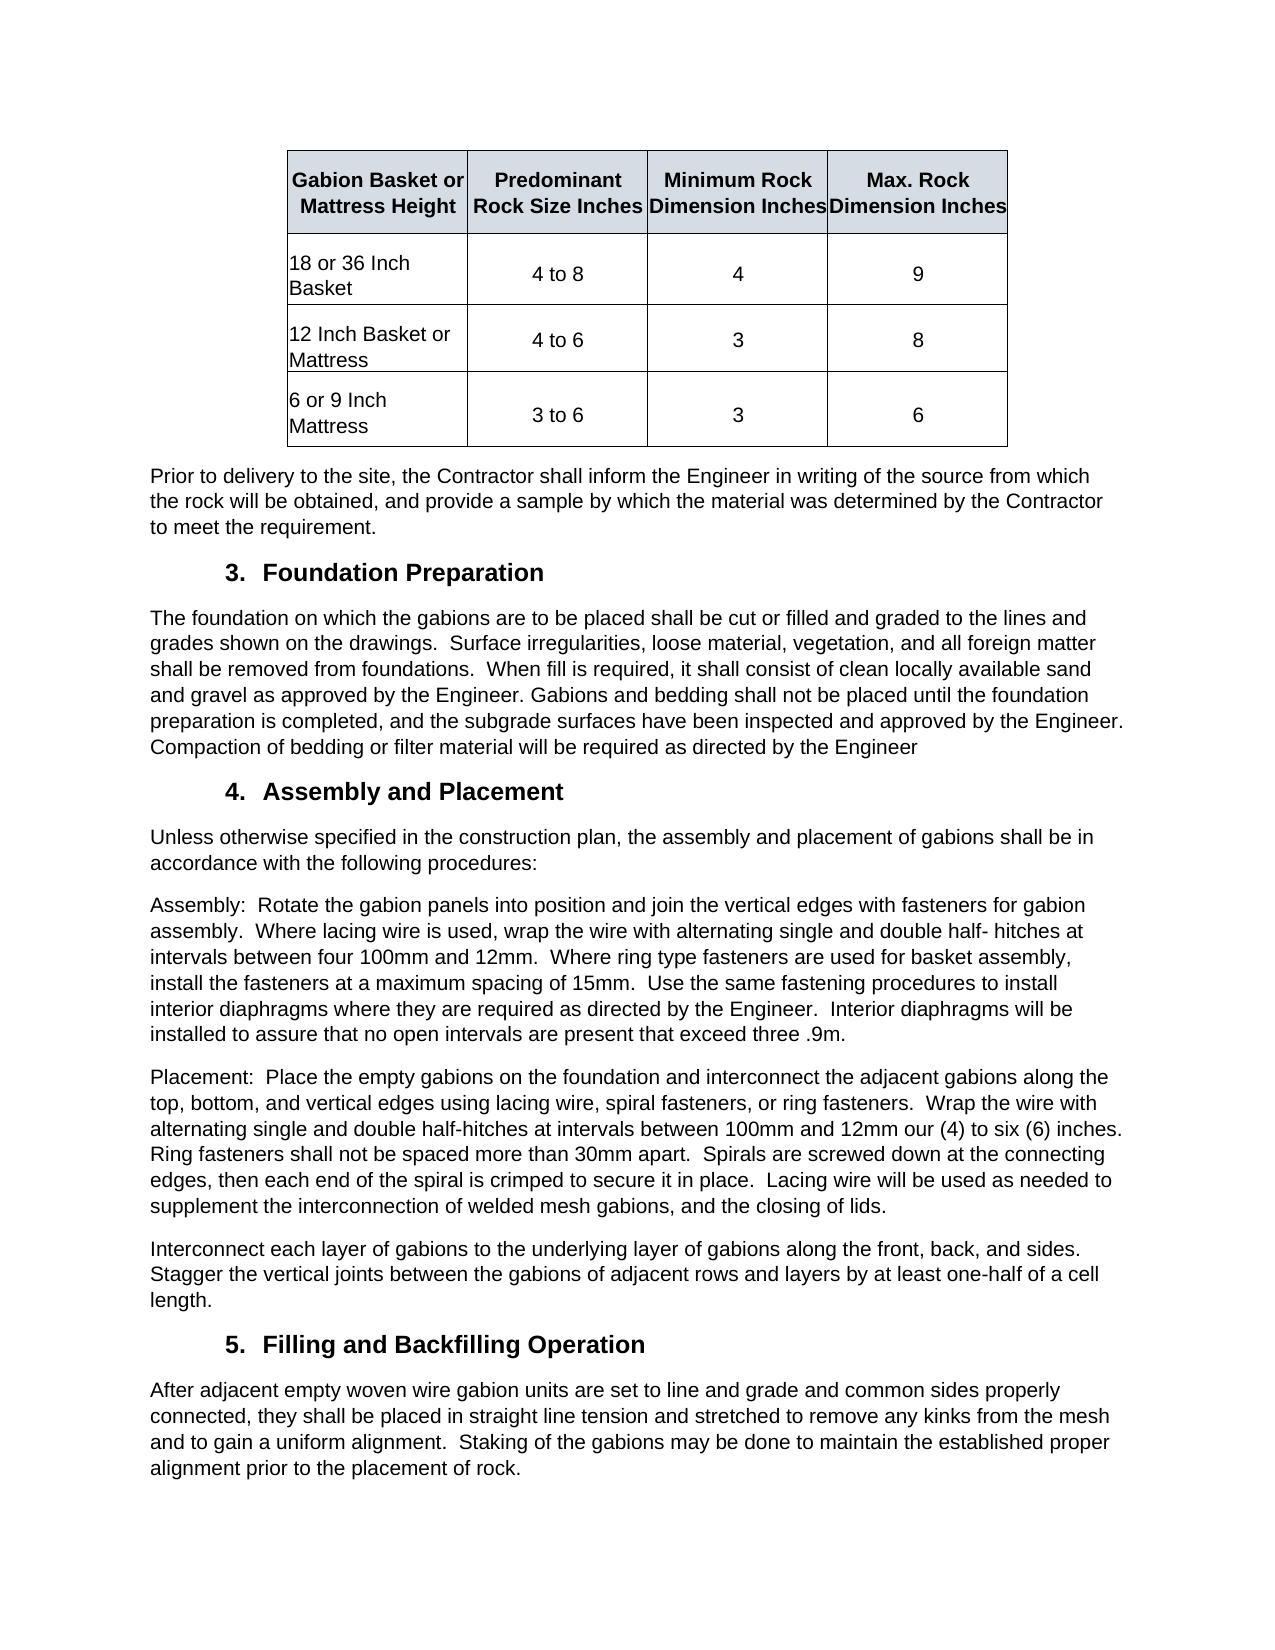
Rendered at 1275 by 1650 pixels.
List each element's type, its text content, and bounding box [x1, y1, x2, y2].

table_cell 4 [648, 234, 827, 304]
table_cell 3 to 6 [468, 372, 647, 446]
table_header Minimum Rock Dimension Inches [648, 151, 827, 233]
subtitle Filling and Backfilling Operation [225, 1331, 1125, 1359]
table_cell 3 [648, 372, 827, 446]
text After adjacent empty woven wire gabion units are set to line and grade and common sides properly connected, they shall be placed in straight line tension and stretched to remove any kinks from the mesh and to gain a uniform alignment. Staking of the gabions may be done to maintain the established proper alignment prior to the placement of rock. [150, 1378, 1125, 1480]
table_cell 6 or 9 Inch Mattress [288, 372, 467, 446]
table_header Predominant Rock Size Inches [468, 151, 647, 233]
text Prior to delivery to the site, the Contractor shall inform the Engineer in writing of the source from which the rock will be obtained, and provide a sample by which the material was determined by the Contractor to meet the requirement. [150, 463, 1125, 539]
table_cell 3 [648, 305, 827, 371]
table_cell 4 to 6 [468, 305, 647, 371]
table_cell 8 [828, 305, 1007, 371]
text Unless otherwise specified in the construction plan, the assembly and placement of gabions shall be in accordance with the following procedures: [150, 825, 1125, 874]
table_cell 12 Inch Basket or Mattress [288, 305, 467, 371]
table_cell 4 to 8 [468, 234, 647, 304]
text Placement: Place the empty gabions on the foundation and interconnect the adjacent gabions along the top, bottom, and vertical edges using lacing wire, spiral fasteners, or ring fasteners. Wrap the wire with alternating single and double half-hitches at intervals between 100mm and 12mm our (4) to six (6) inches. Ring fasteners shall not be spaced more than 30mm apart. Spirals are screwed down at the connecting edges, then each end of the spiral is crimped to secure it in place. Lacing wire will be used as needed to supplement the interconnection of welded mesh gabions, and the closing of lids. [150, 1065, 1125, 1218]
text Assembly: Rotate the gabion panels into position and join the vertical edges with fasteners for gabion assembly. Where lacing wire is used, wrap the wire with alternating single and double half- hitches at intervals between four 100mm and 12mm. Where ring type fasteners are used for basket assembly, install the fasteners at a maximum spacing of 15mm. Use the same fastening procedures to install interior diaphragms where they are required as directed by the Engineer. Interior diaphragms will be installed to assure that no open intervals are present that exceed three .9m. [150, 893, 1125, 1046]
subtitle Assembly and Placement [225, 777, 1125, 806]
subtitle Foundation Preparation [225, 558, 1125, 586]
text The foundation on which the gabions are to be placed shall be cut or filled and graded to the lines and grades shown on the drawings. Surface irregularities, loose material, vegetation, and all foreign matter shall be removed from foundations. When fill is required, it shall consist of clean locally available sand and gravel as approved by the Engineer. Gabions and bedding shall not be placed until the foundation preparation is completed, and the subgrade surfaces have been inspected and approved by the Engineer. Compaction of bedding or filter material will be required as directed by the Engineer [150, 605, 1125, 758]
table_header Max. Rock Dimension Inches [828, 151, 1007, 233]
table_cell 9 [828, 234, 1007, 304]
table_cell 6 [828, 372, 1007, 446]
text Interconnect each layer of gabions to the underlying layer of gabions along the front, back, and sides. Stagger the vertical joints between the gabions of adjacent rows and layers by at least one-half of a cell length. [150, 1236, 1125, 1312]
table_header Gabion Basket or Mattress Height [288, 151, 467, 233]
table_cell 18 or 36 Inch Basket [288, 234, 467, 304]
